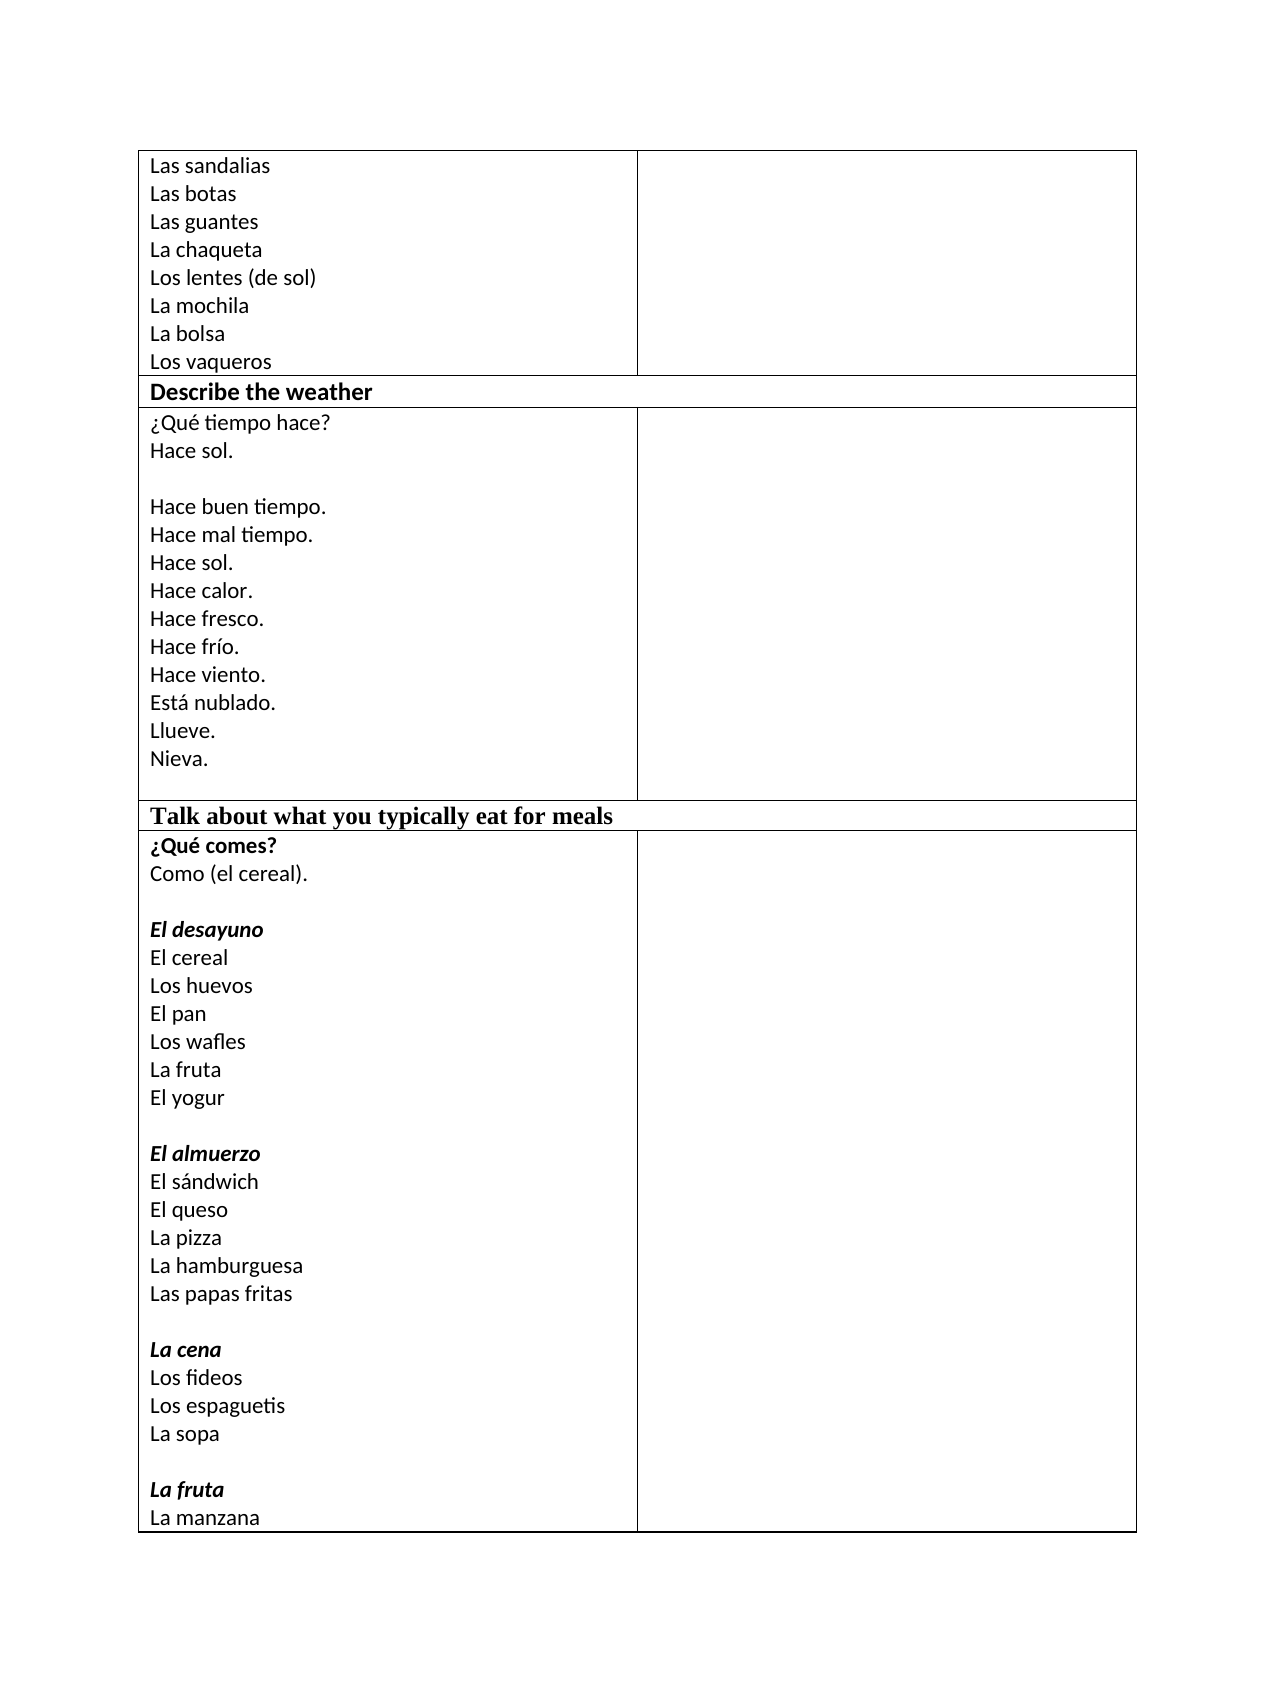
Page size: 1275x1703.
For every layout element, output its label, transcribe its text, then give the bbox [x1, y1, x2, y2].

table_cell Describe the weather [139, 376, 1136, 407]
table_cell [139, 831, 637, 1531]
table_cell Talk about what you typically eat for meals [139, 801, 1136, 830]
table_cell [139, 151, 637, 375]
table_cell [638, 408, 1136, 800]
table_cell [638, 831, 1136, 1531]
table_cell [638, 151, 1136, 375]
table_cell ¿Qué tiempo hace? Hace sol. Hace buen tiempo. Hace mal tiempo. Hace sol. Hace calor. Hace fresco. Hace frío. Hace viento. Está nublado. Llueve. Nieva. [139, 408, 637, 800]
